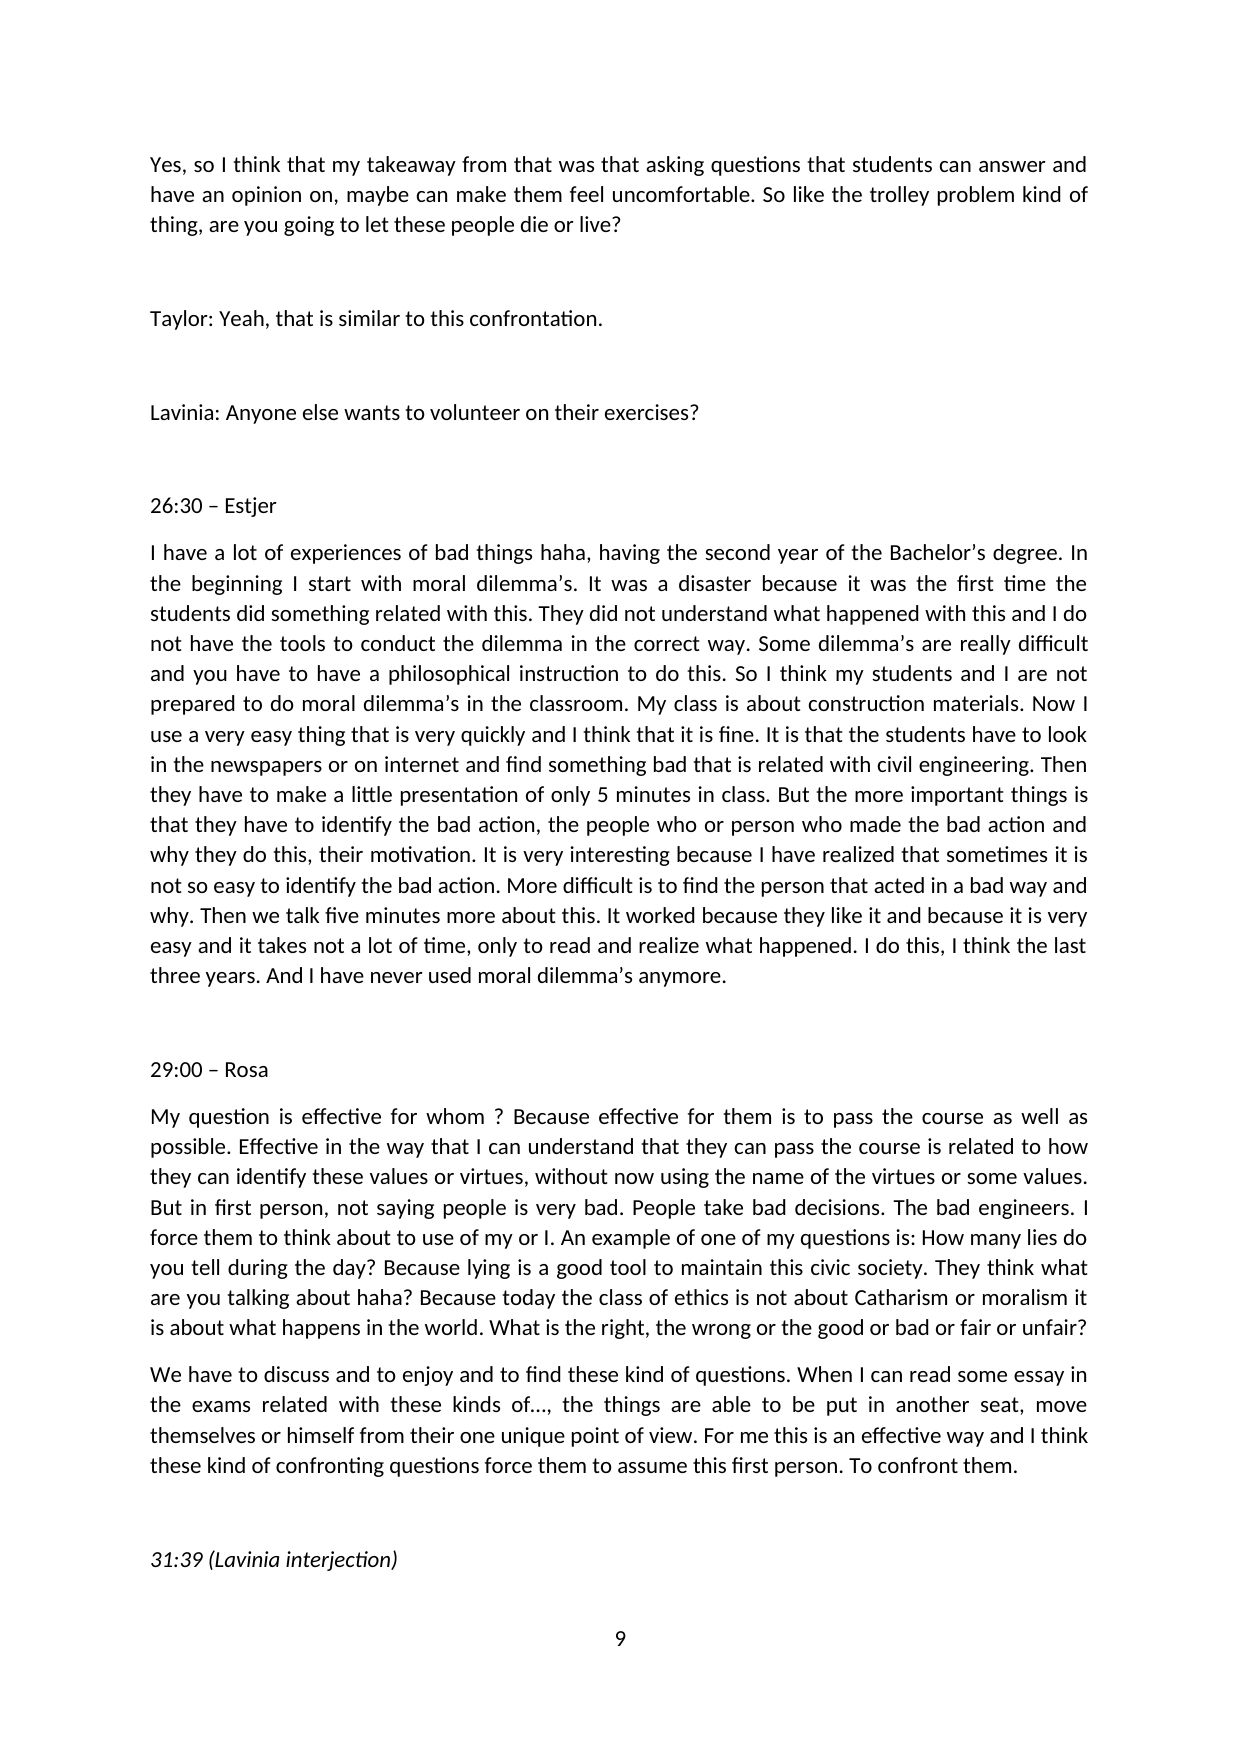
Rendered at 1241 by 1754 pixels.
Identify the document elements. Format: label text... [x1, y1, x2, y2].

text 31:39 (Lavinia interjection) [150, 1545, 1090, 1573]
text 26:30 – Estjer [150, 492, 1090, 520]
text We have to discuss and to enjoy and to find these kind of questions. When I can read some essay in the exams related with these kinds of…, the things are able to be put in another seat, move themselves or himself from their one unique point of view. For me this is an effective way and I think these kind of confronting questions force them to assume this first person. To confront them. [150, 1360, 1090, 1479]
text 29:00 – Rosa [150, 1055, 1090, 1083]
text I have a lot of experiences of bad things haha, having the second year of the Bachelor’s degree. In the beginning I start with moral dilemma’s. It was a disaster because it was the first time the students did something related with this. They did not understand what happened with this and I do not have the tools to conduct the dilemma in the correct way. Some dilemma’s are really difficult and you have to have a philosophical instruction to do this. So I think my students and I are not prepared to do moral dilemma’s in the classroom. My class is about construction materials. Now I use a very easy thing that is very quickly and I think that it is fine. It is that the students have to look in the newspapers or on internet and find something bad that is related with civil engineering. Then they have to make a little presentation of only 5 minutes in class. But the more important things is that they have to identify the bad action, the people who or person who made the bad action and why they do this, their motivation. It is very interesting because I have realized that sometimes it is not so easy to identify the bad action. More difficult is to find the person that acted in a bad way and why. Then we talk five minutes more about this. It worked because they like it and because it is very easy and it takes not a lot of time, only to read and realize what happened. I do this, I think the last three years. And I have never used moral dilemma’s anymore. [150, 538, 1090, 989]
text Lavinia: Anyone else wants to volunteer on their exercises? [150, 398, 1090, 426]
text Yes, so I think that my takeaway from that was that asking questions that students can answer and have an opinion on, maybe can make them feel uncomfortable. So like the trolley problem kind of thing, are you going to let these people die or live? [150, 150, 1090, 238]
text My question is effective for whom ? Because effective for them is to pass the course as well as possible. Effective in the way that I can understand that they can pass the course is related to how they can identify these values or virtues, without now using the name of the virtues or some values. But in first person, not saying people is very bad. People take bad decisions. The bad engineers. I force them to think about to use of my or I. An example of one of my questions is: How many lies do you tell during the day? Because lying is a good tool to maintain this civic society. They think what are you talking about haha? Because today the class of ethics is not about Catharism or moralism it is about what happens in the world. What is the right, the wrong or the good or bad or fair or unfair? [150, 1102, 1090, 1342]
text Taylor: Yeah, that is similar to this confrontation. [150, 304, 1090, 332]
